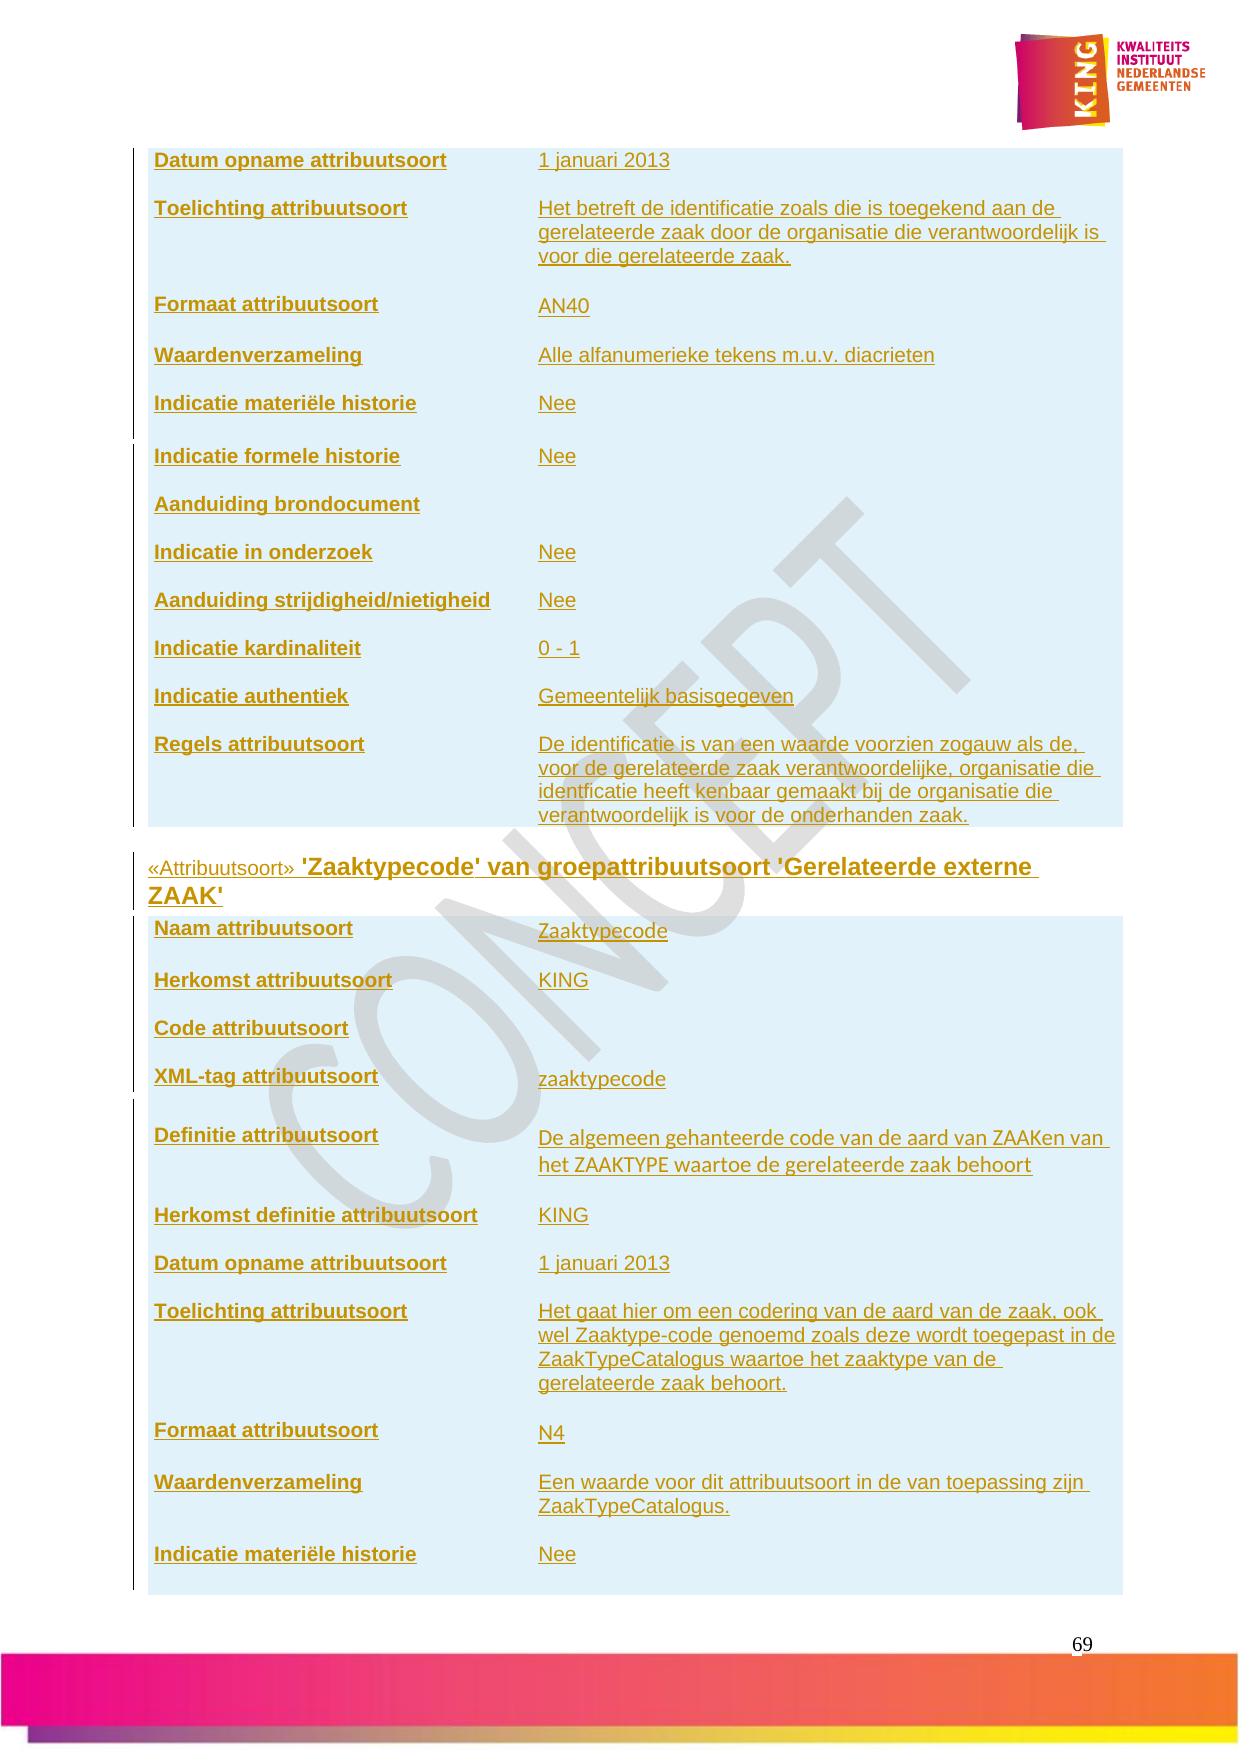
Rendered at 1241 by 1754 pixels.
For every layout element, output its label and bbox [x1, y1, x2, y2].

picture [0, 1650, 1239, 1750]
picture [1014, 33, 1206, 131]
